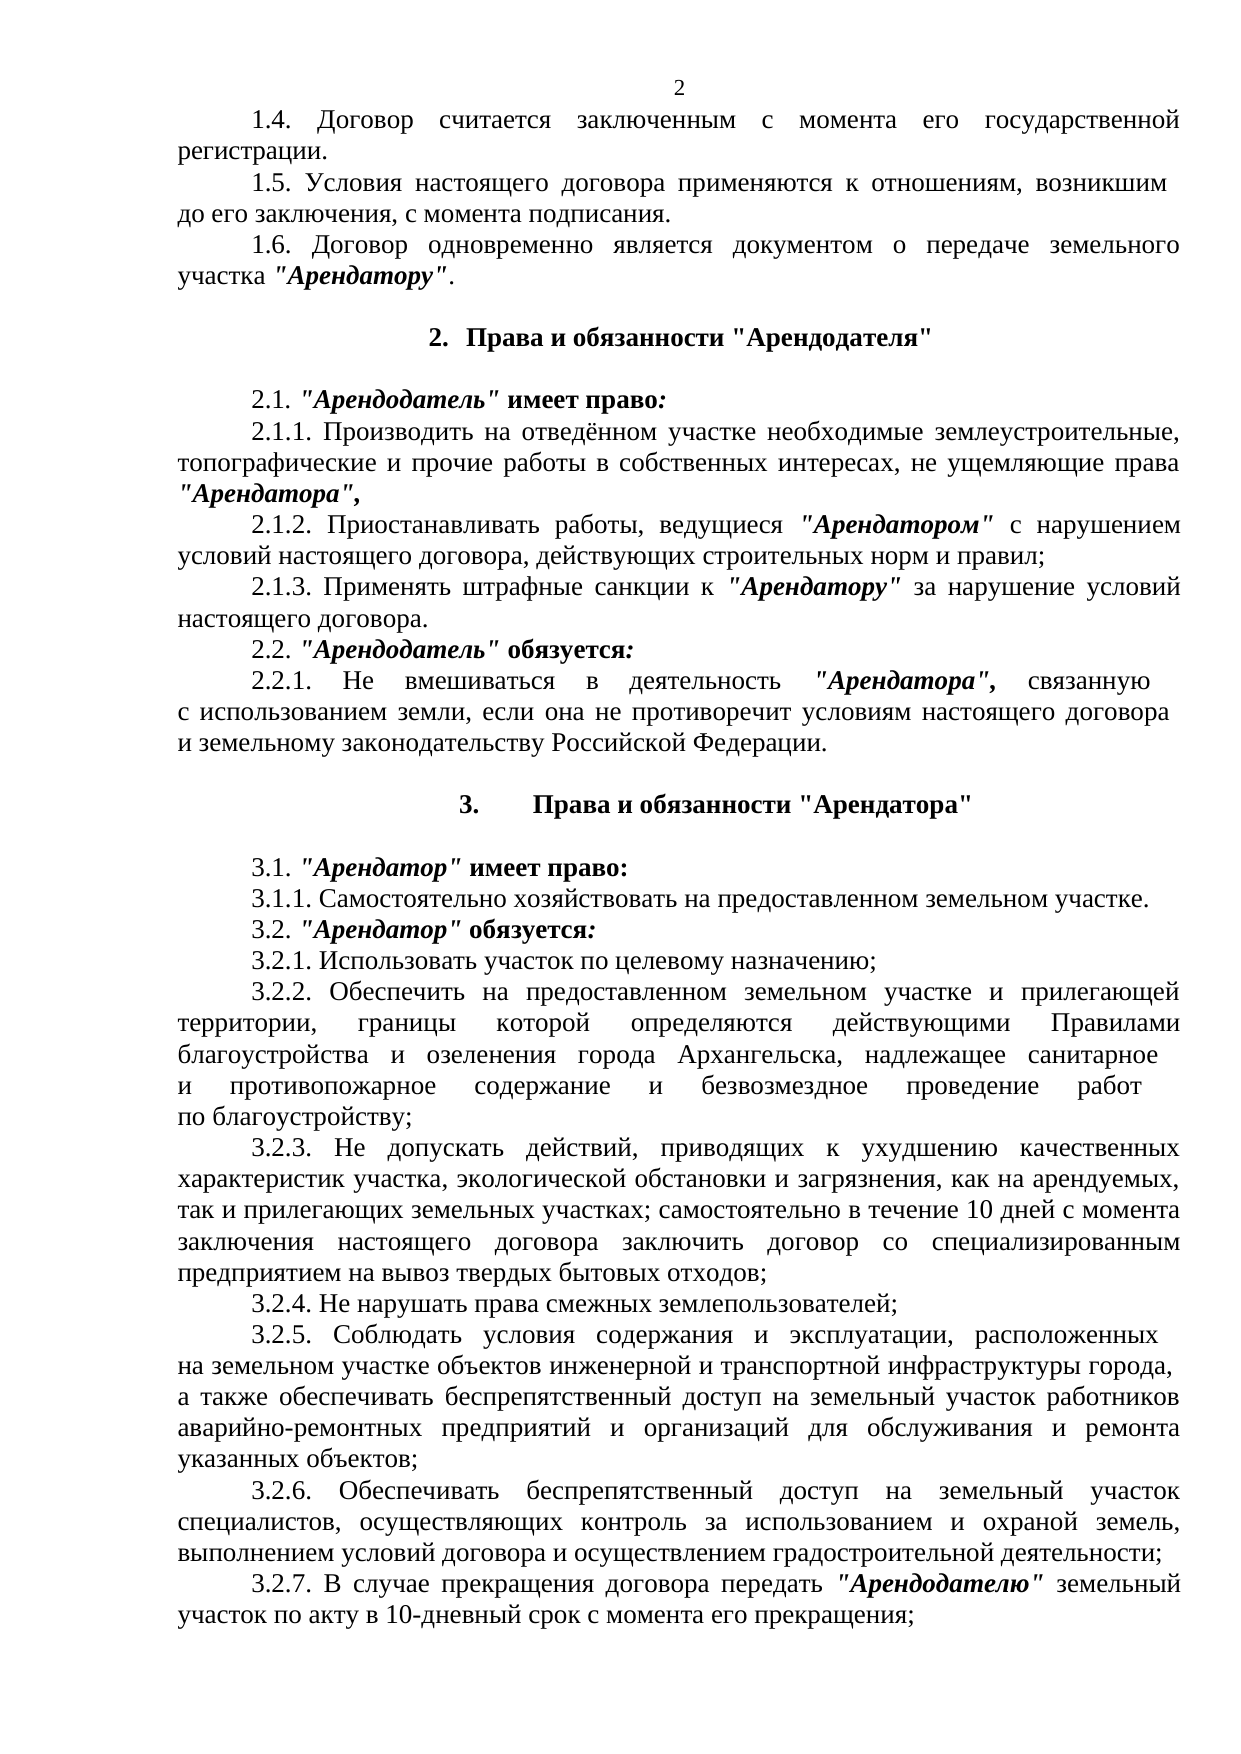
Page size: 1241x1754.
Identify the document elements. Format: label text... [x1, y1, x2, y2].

text 3.1. "Арендатор" имеет право: [177, 851, 1181, 882]
text 3.2.6. Обеспечивать беспрепятственный доступ на земельный участок специалистов, осуществляющих контроль за использованием и охраной земель, выполнением условий договора и осуществлением градостроительной деятельности; [177, 1474, 1181, 1567]
text 3.2.5. Соблюдать условия содержания и эксплуатации, расположенных на земельном участке объектов инженерной и транспортной инфраструктуры города, а также обеспечивать беспрепятственный доступ на земельный участок работников аварийно-ремонтных предприятий и организаций для обслуживания и ремонта указанных объектов; [177, 1318, 1181, 1474]
text 2.2.1. Не вмешиваться в деятельность "Арендатора", связанную с использованием земли, если она не противоречит условиям настоящего договора и земельному законодательству Российской Федерации. [177, 664, 1181, 757]
text 2.1.1. Производить на отведённом участке необходимые землеустроительные, топографические и прочие работы в собственных интересах, не ущемляющие права "Арендатора", [177, 415, 1181, 508]
text 2.1. "Арендодатель" имеет право: [177, 384, 1181, 415]
text 3.2.4. Не нарушать права смежных землепользователей; [177, 1287, 1181, 1318]
text 3.1.1. Самостоятельно хозяйствовать на предоставленном земельном участке. [177, 882, 1181, 913]
list Права и обязанности "Арендатора" [177, 788, 1181, 820]
text 3.2.1. Использовать участок по целевому назначению; [177, 944, 1181, 975]
text 3.2.3. Не допускать действий, приводящих к ухудшению качественных характеристик участка, экологической обстановки и загрязнения, как на арендуемых, так и прилегающих земельных участках; самостоятельно в течение 10 дней с момента заключения настоящего договора заключить договор со специализированным предприятием на вывоз твердых бытовых отходов; [177, 1131, 1181, 1287]
text 3.2. "Арендатор" обязуется: [177, 913, 1181, 944]
text 2.1.3. Применять штрафные санкции к "Арендатору" за нарушение условий настоящего договора. [177, 571, 1181, 633]
text 1.4. Договор считается заключенным с момента его государственной регистрации. [177, 103, 1181, 166]
text 2.2. "Арендодатель" обязуется: [177, 633, 1181, 664]
text 2.1.2. Приостанавливать работы, ведущиеся "Арендатором" с нарушением условий настоящего договора, действующих строительных норм и правил; [177, 508, 1181, 571]
text 3.2.2. Обеспечить на предоставленном земельном участке и прилегающей территории, границы которой определяются действующими Правилами благоустройства и озеленения города Архангельска, надлежащее санитарное и противопожарное содержание и безвозмездное проведение работ по благоустройству; [177, 975, 1181, 1131]
text 1.6. Договор одновременно является документом о передаче земельного участка "Арендатору". [177, 228, 1181, 290]
list Права и обязанности "Арендодателя" [428, 321, 1181, 352]
text 3.2.7. В случае прекращения договора передать "Арендодателю" земельный участок по акту в 10-дневный срок с момента его прекращения; [177, 1567, 1181, 1629]
text 1.5. Условия настоящего договора применяются к отношениям, возникшим до его заключения, с момента подписания. [177, 166, 1181, 228]
